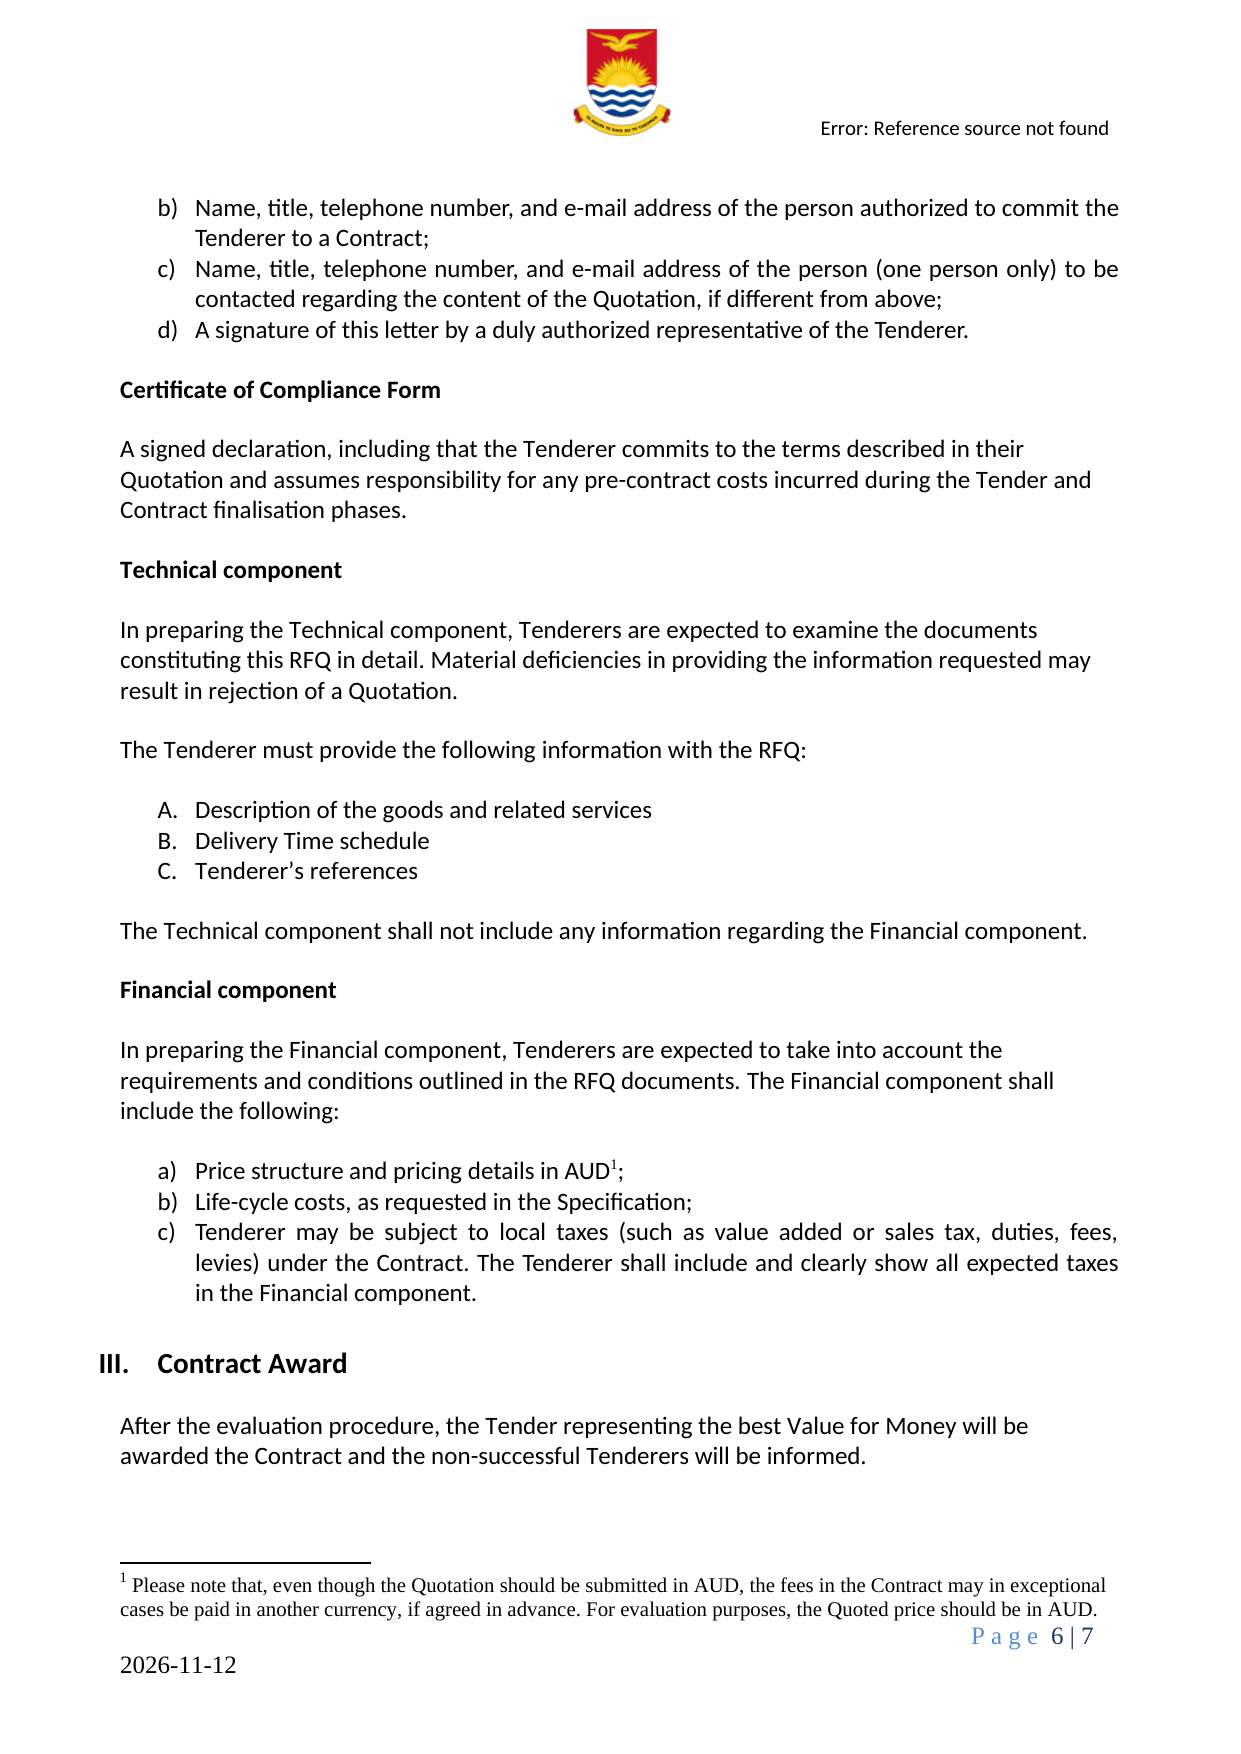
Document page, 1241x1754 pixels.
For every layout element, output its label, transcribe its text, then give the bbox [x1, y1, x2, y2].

text In preparing the Financial component, Tenderers are expected to take into account the requirements and conditions outlined in the RFQ documents. The Financial component shall include the following: [120, 1034, 1120, 1126]
list Tenderer may be subject to local taxes (such as value added or sales tax, duties, fees, levies) under the Contract. The Tenderer shall include and clearly show all expected taxes in the Financial component. [157, 1216, 1120, 1308]
list A signature of this letter by a duly authorized representative of the Tenderer. [157, 314, 1120, 344]
text In preparing the Technical component, Tenderers are expected to examine the documents constituting this RFQ in detail. Material deficiencies in providing the information requested may result in rejection of a Quotation. [120, 614, 1120, 705]
list Price structure and pricing details in AUD; [157, 1155, 1120, 1186]
list Name, title, telephone number, and e-mail address of the person authorized to commit the Tenderer to a Contract; [157, 192, 1120, 253]
subtitle Financial component [120, 975, 1120, 1005]
list Delivery Time schedule [157, 825, 1120, 855]
list Name, title, telephone number, and e-mail address of the person (one person only) to be contacted regarding the content of the Quotation, if different from above; [157, 253, 1120, 314]
list Life-cycle costs, as requested in the Specification; [157, 1186, 1120, 1216]
picture [573, 29, 671, 136]
text The Technical component shall not include any information regarding the Financial component. [120, 915, 1120, 946]
list Description of the goods and related services [157, 794, 1120, 825]
subtitle Technical component [120, 554, 1120, 585]
subtitle Contract Award [129, 1345, 1120, 1381]
text The Tenderer must provide the following information with the RFQ: [120, 734, 1120, 765]
subtitle Certificate of Compliance Form [120, 374, 1120, 404]
text After the evaluation procedure, the Tender representing the best Value for Money will be awarded the Contract and the non-successful Tenderers will be informed. [120, 1410, 1120, 1471]
text A signed declaration, including that the Tenderer commits to the terms described in their Quotation and assumes responsibility for any pre-contract costs incurred during the Tender and Contract finalisation phases. [120, 433, 1120, 525]
list Tenderer’s references [157, 855, 1120, 886]
